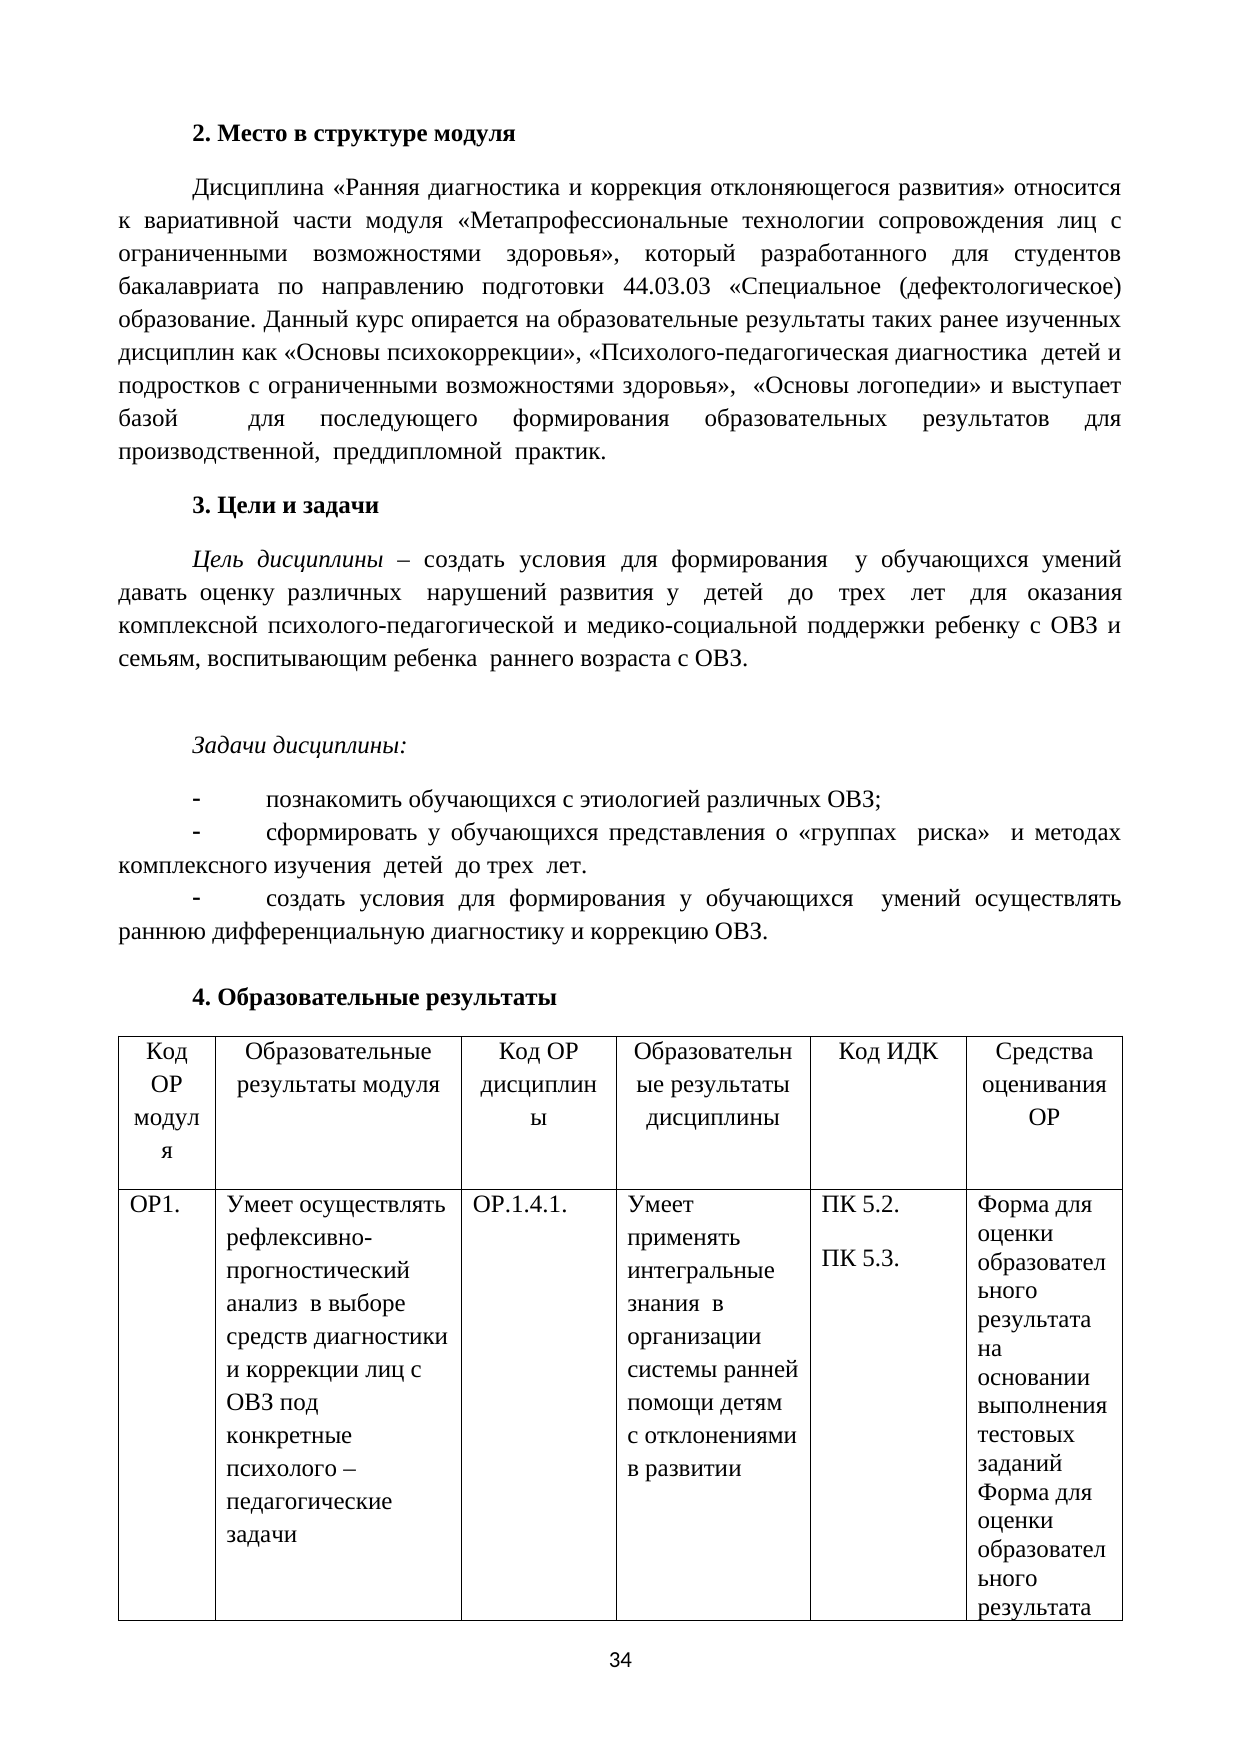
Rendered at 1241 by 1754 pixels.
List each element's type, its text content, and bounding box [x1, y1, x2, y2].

list сформировать у обучающихся представления о «группах риска» и методах комплексного изучения детей до трех лет. [118, 817, 1122, 878]
table_header Образовательные результаты модуля [216, 1037, 461, 1189]
table_cell ПК 5.2. ПК 5.3. [811, 1190, 966, 1620]
list создать условия для формирования у обучающихся умений осуществлять раннюю дифференциальную диагностику и коррекцию ОВЗ. [118, 883, 1122, 944]
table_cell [216, 1190, 461, 1620]
table_header Средства оценивания ОР [967, 1037, 1122, 1189]
text Дисциплина «Ранняя диагностика и коррекция отклоняющегося развития» относится к вариативной части модуля «Метапрофессиональные технологии сопровождения лиц с ограниченными возможностями здоровья», который разработанного для студентов бакалавриата по направлению подготовки 44.03.03 «Специальное (дефектологическое) образование. Данный курс опирается на образовательные результаты таких ранее изученных дисциплин как «Основы психокоррекции», «Психолого-педагогическая диагностика детей и подростков с ограниченными возможностями здоровья», «Основы логопедии» и выступает базой для последующего формирования образовательных результатов для производственной, преддипломной практик. [118, 172, 1122, 465]
table_header Код ОР модуля [119, 1037, 215, 1189]
text Задачи дисциплины: [118, 730, 1122, 758]
text 2. Место в структуре модуля [118, 118, 1122, 147]
table_header Код ИДК [811, 1037, 966, 1189]
text 3. Цели и задачи [118, 490, 1122, 519]
text Цель дисциплины – создать условия для формирования у обучающихся умений давать оценку различных нарушений развития у детей до трех лет для оказания комплексной психолого-педагогической и медико-социальной поддержки ребенку с ОВЗ и семьям, воспитывающим ребенка раннего возраста с ОВЗ. [118, 639, 1122, 672]
table_header Код ОР дисциплины [462, 1037, 616, 1189]
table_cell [617, 1190, 810, 1620]
list познакомить обучающихся с этиологией различных ОВЗ; [118, 784, 1122, 812]
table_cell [967, 1190, 1122, 1620]
text 4. Образовательные результаты [118, 982, 1122, 1011]
table_cell ОР1. [119, 1190, 215, 1620]
table_cell ОР.1.4.1. [462, 1190, 616, 1620]
table_header Образовательные результаты дисциплины [617, 1037, 810, 1189]
text Цель дисциплины – создать условия для формирования у обучающихся умений давать оценку различных нарушений развития у детей до трех лет для оказания комплексной психолого-педагогической и медико-социальной поддержки ребенку с ОВЗ и семьям, воспитывающим ребенка раннего возраста с ОВЗ. [118, 544, 1122, 610]
